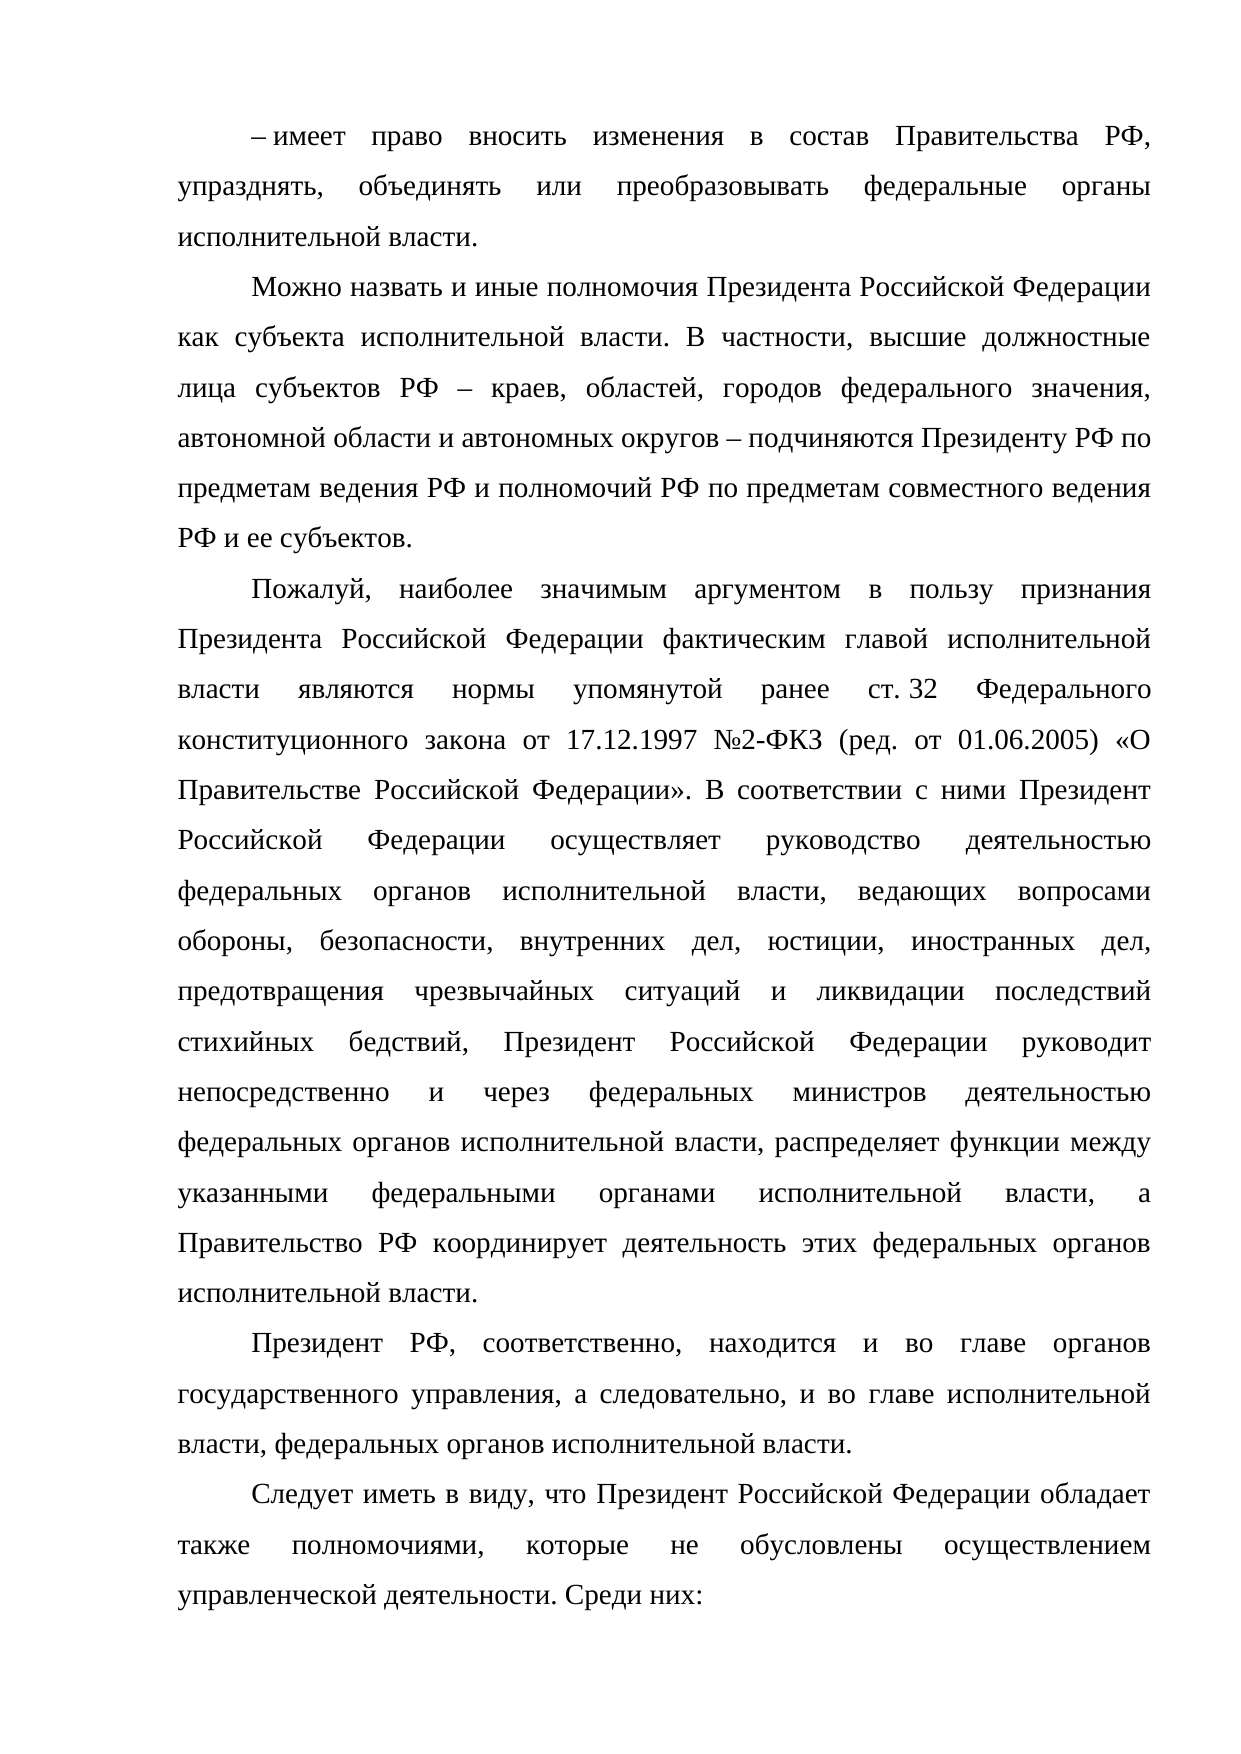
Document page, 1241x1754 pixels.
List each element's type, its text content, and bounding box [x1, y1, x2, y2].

text – имеет право вносить изменения в состав Правительства РФ, упразднять, объединять или преобразовывать федеральные органы исполнительной власти. [177, 118, 1152, 252]
text Президент РФ, соответственно, находится и во главе органов государственного управления, а следовательно, и во главе исполнительной власти, федеральных органов исполнительной власти. [177, 1326, 1152, 1460]
text Следует иметь в виду, что Президент Российской Федерации обладает также полномочиями, которые не обусловлены осуществлением управленческой деятельности. Среди них: [177, 1477, 1152, 1611]
text Пожалуй, наиболее значимым аргументом в пользу признания Президента Российской Федерации фактическим главой исполнительной власти являются нормы упомянутой ранее ст. 32 Федерального конституционного закона от 17.12.1997 №2-ФКЗ (ред. от 01.06.2005) «О Правительстве Российской Федерации». В соответствии с ними Президент Российской Федерации осуществляет руководство деятельностью федеральных органов исполнительной власти, ведающих вопросами обороны, безопасности, внутренних дел, юстиции, иностранных дел, предотвращения чрезвычайных ситуаций и ликвидации последствий стихийных бедствий, Президент Российской Федерации руководит непосредственно и через федеральных министров деятельностью федеральных органов исполнительной власти, распределяет функции между указанными федеральными органами исполнительной власти, а Правительство РФ координирует деятельность этих федеральных органов исполнительной власти. [177, 571, 1152, 1309]
text Можно назвать и иные полномочия Президента Российской Федерации как субъекта исполнительной власти. В частности, высшие должностные лица субъектов РФ – краев, областей, городов федерального значения, автономной области и автономных округов – подчиняются Президенту РФ по предметам ведения РФ и полномочий РФ по предметам совместного ведения РФ и ее субъектов. [177, 269, 1152, 554]
